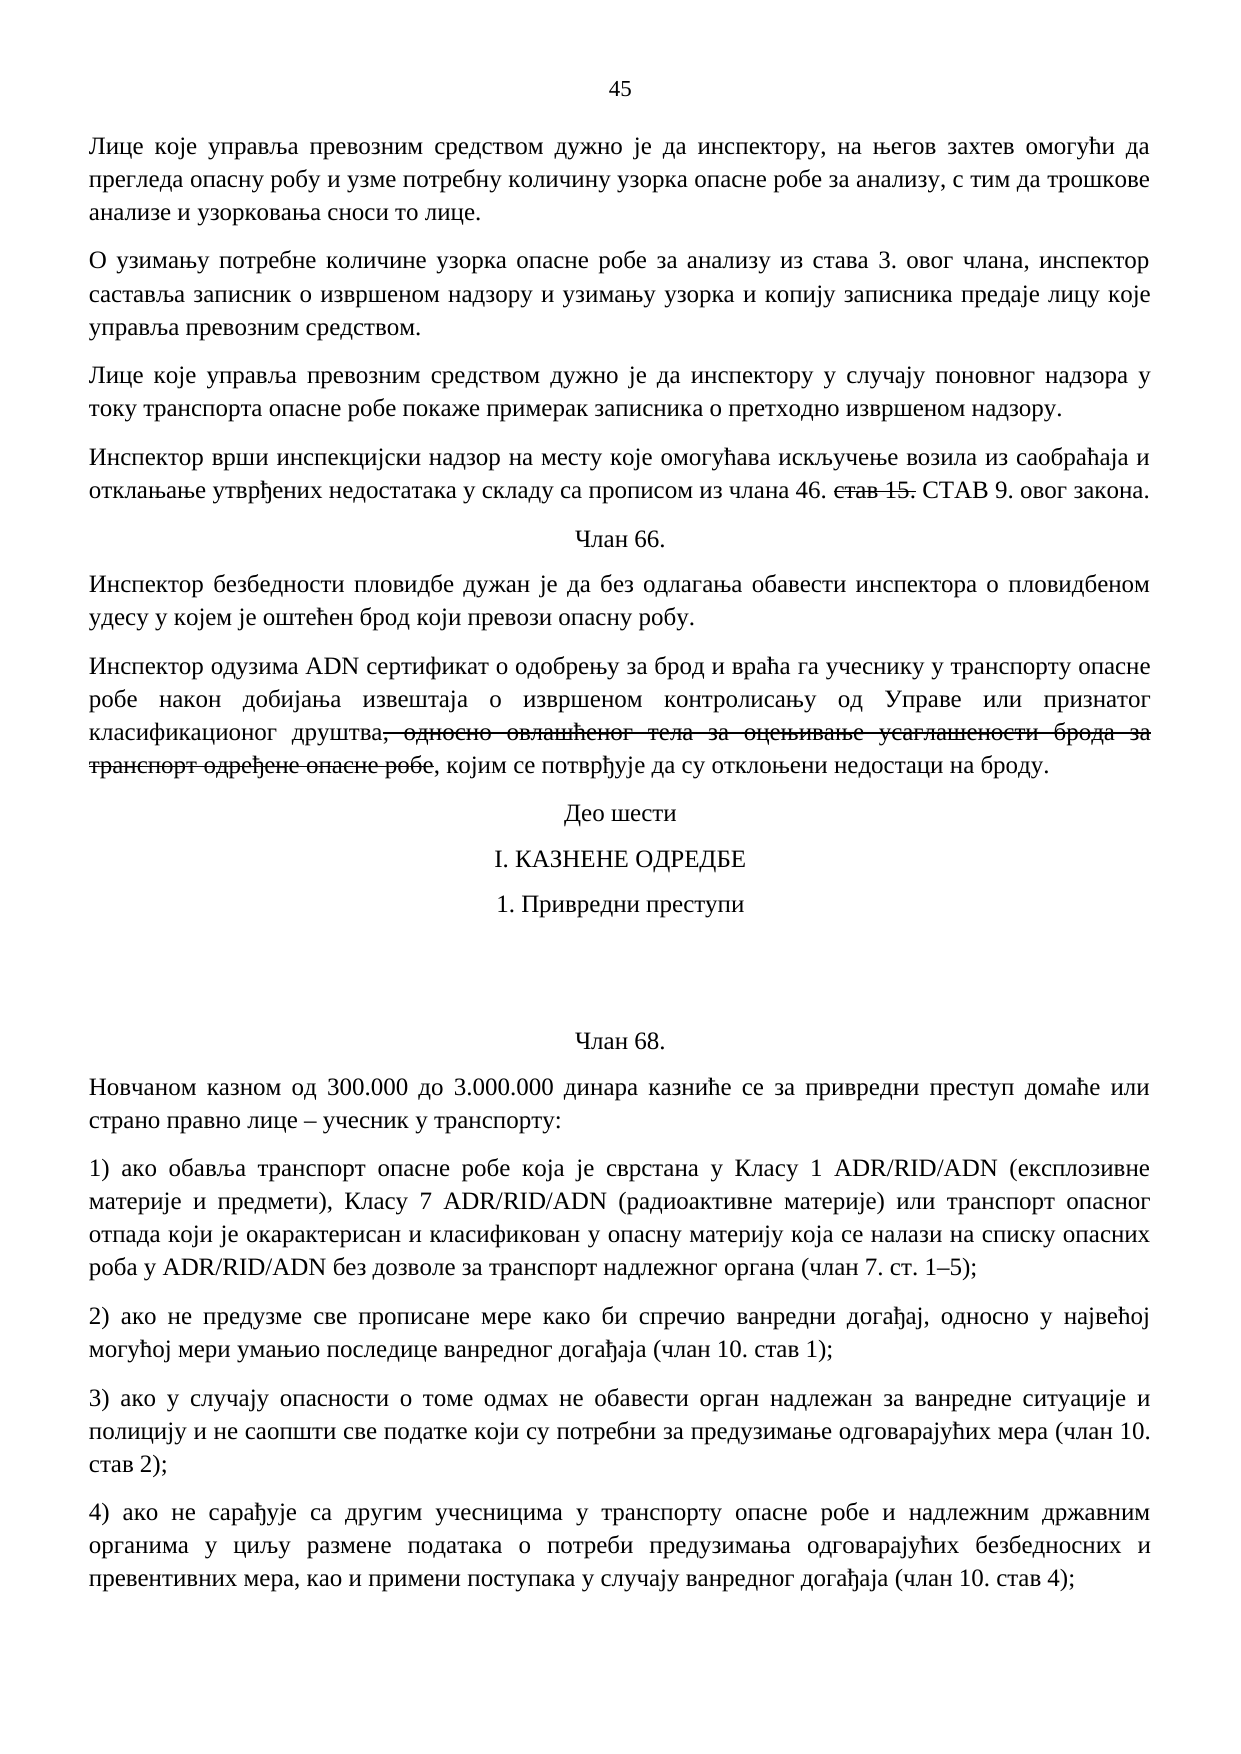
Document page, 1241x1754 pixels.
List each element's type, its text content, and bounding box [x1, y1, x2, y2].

text Део шести [89, 798, 1152, 827]
text Лице које управља превозним средством дужно је да инспектору у случају поновног надзора у току транспорта опасне робе покаже примерак записника о претходно извршеном надзору. [89, 360, 1152, 422]
text 2) ако не предузме све прописане мере како би спречио ванредни догађај, односно у највећој могућој мери умањио последице ванредног догађаја (члан 10. став 1); [89, 1301, 1152, 1363]
text 1) ако обавља транспорт опасне робе која је сврстана у Класу 1 ADR/RID/ADN (експлозивне материје и предмети), Класу 7 ADR/RID/ADN (радиоактивне материје) или транспорт опасног отпада који је окарактерисан и класификован у опасну материју која се налази на списку опасних роба у ADR/RID/ADN без дозволе за транспорт надлежног органа (члан 7. ст. 1–5); [89, 1153, 1152, 1281]
text 4) ако не сарађује са другим учесницима у транспорту опасне робе и надлежним државним органима у циљу размене података о потреби предузимања одговарајућих безбедносних и превентивних мера, као и примени поступака у случају ванредног догађаја (члан 10. став 4); [89, 1497, 1152, 1592]
text Новчаном казном од 300.000 до 3.000.000 динара казниће се за привредни преступ домаће или страно правно лице – учесник у транспорту: [89, 1072, 1152, 1133]
text I. КАЗНЕНЕ ОДРЕДБЕ [89, 844, 1152, 873]
text O узимању потребне количине узорка опасне робе за анализу из става 3. овог члана, инспектор саставља записник о извршеном надзору и узимању узорка и копију записника предаје лицу које управља превозним средством. [89, 246, 1152, 340]
text Члан 68. [89, 1026, 1152, 1055]
text Члан 66. [89, 524, 1152, 552]
text 3) ако у случају опасности о томе одмах не обавести орган надлежан за ванредне ситуације и полицију и не саопшти све податке који су потребни за предузимање одговарајућих мера (члан 10. став 2); [89, 1383, 1152, 1477]
text Лице које управља превозним средством дужно је да инспектору, на његов захтев омогући да прегледа опасну робу и узме потребну количину узорка опасне робе за анализу, с тим да трошкове анализе и узорковања сноси то лице. [89, 131, 1152, 226]
text 1. Привредни преступи [89, 889, 1152, 918]
text Инспектор врши инспекцијски надзор на месту које омогућава искључење возила из саобраћаја и отклањање утврђених недостатака у складу са прописом из члана 46. став 15. СТАВ 9. овог закона. [89, 442, 1152, 504]
text Инспектор безбедности пловидбе дужан је да без одлагања обавести инспектора о пловидбеном удесу у којем је оштећен брод који превози опасну робу. [89, 569, 1152, 631]
text Инспектор одузима ADN сертификат о одобрењу за брод и враћа га учеснику у транспорту опасне робе након добијања извештаја о извршеном контролисању од Управе или признатог класификационог друштва, односно овлашћеног тела за оцењивање усаглашености брода за транспорт одређене опасне робе, којим се потврђује да су отклоњени недостаци на броду. [89, 651, 1152, 779]
